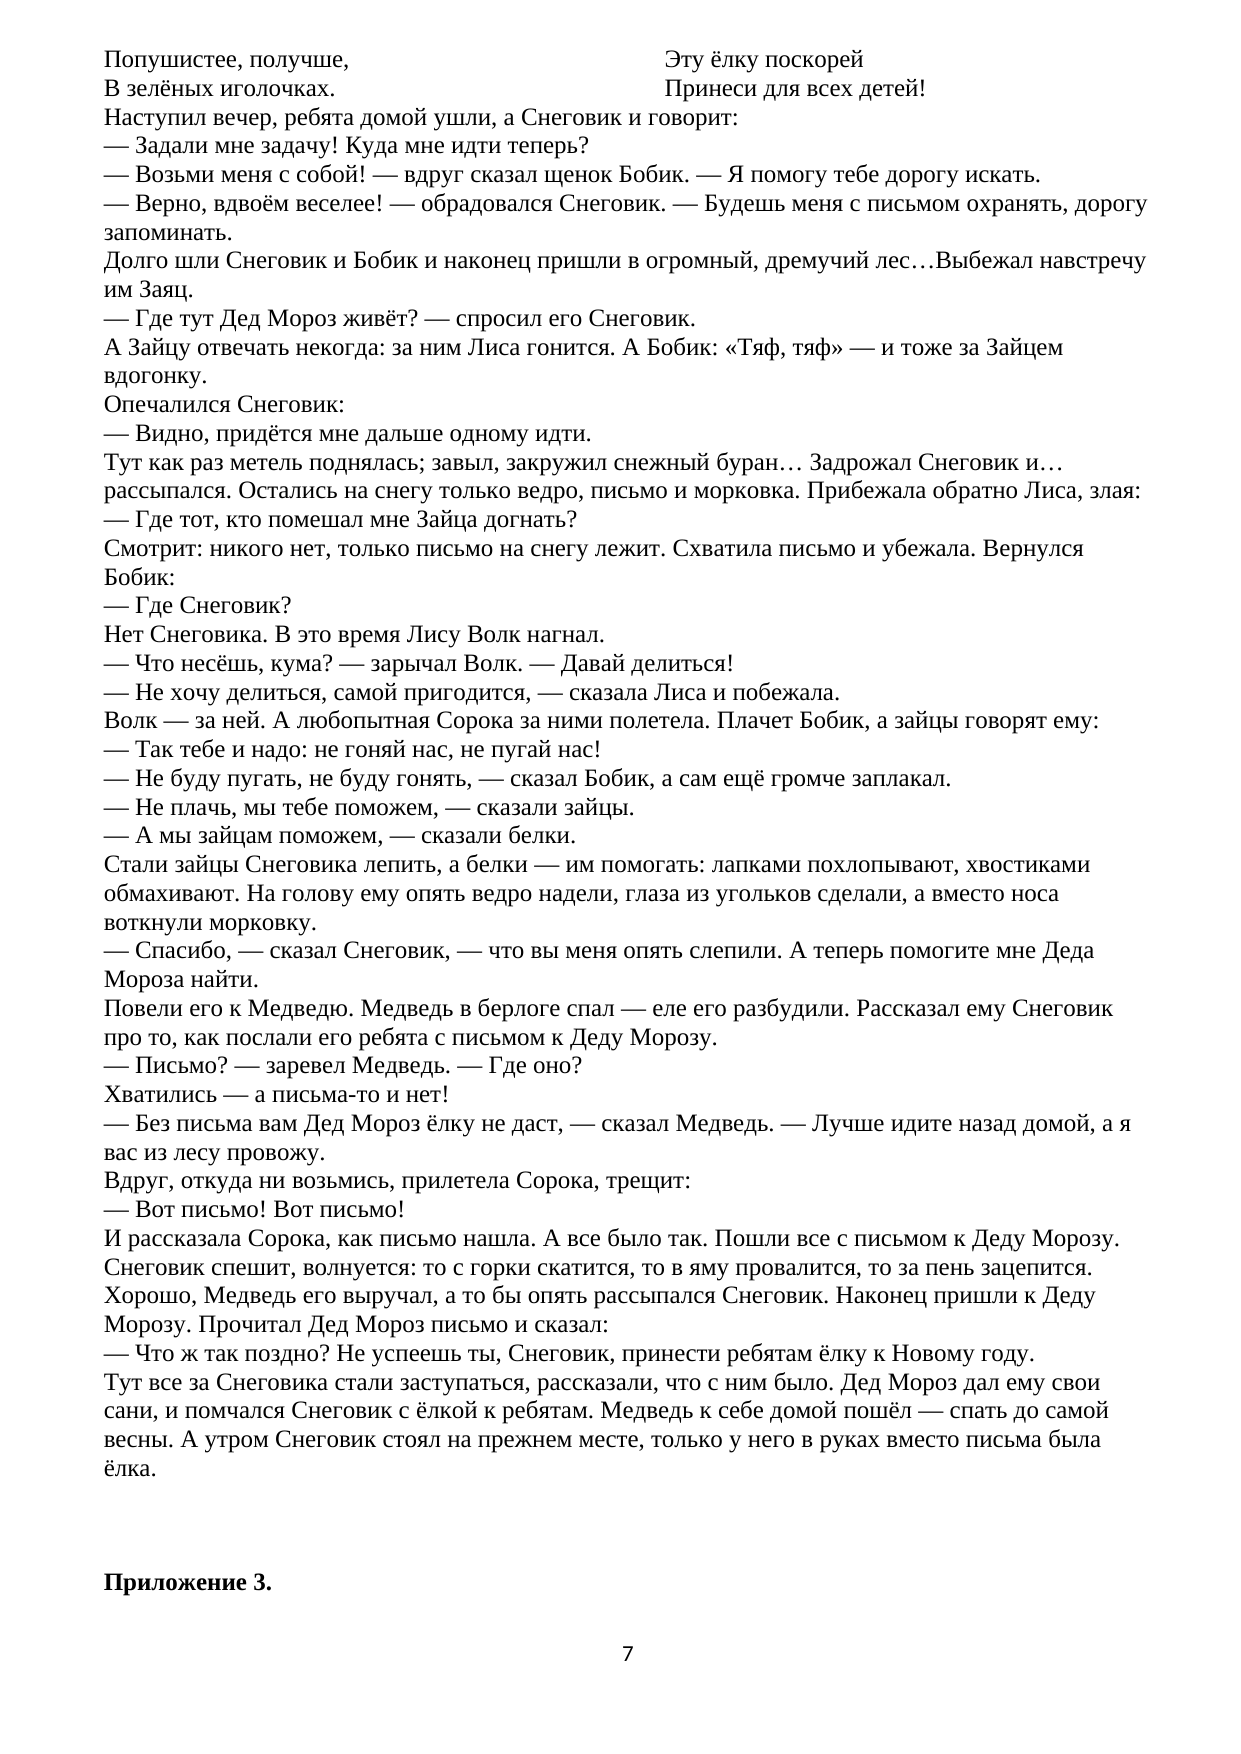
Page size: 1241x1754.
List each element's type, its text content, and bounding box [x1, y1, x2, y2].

text — Где тут Дед Мороз живёт? — спросил его Снеговик. [103, 303, 1152, 332]
text — Письмо? — заревел Медведь. — Где оно? [103, 1051, 1152, 1079]
text — Верно, вдвоём веселее! — обрадовался Снеговик. — Будешь меня с письмом охранять, дорогу запоминать. [103, 188, 1152, 246]
text — Так тебе и надо: не гоняй нас, не пугай нас! [103, 734, 1152, 763]
text — Что несёшь, кума? — зарычал Волк. — Давай делиться! [103, 648, 1152, 677]
text Эту ёлку поскорей [664, 44, 1152, 73]
text Повели его к Медведю. Медведь в берлоге спал — еле его разбудили. Рассказал ему Снеговик про то, как послали его ребята с письмом к Деду Морозу. [103, 993, 1152, 1051]
text — Не буду пугать, не буду гонять, — сказал Бобик, а сам ещё громче заплакал. [103, 763, 1152, 792]
text Хватились — а письма-то и нет! [103, 1079, 1152, 1108]
text Тут все за Снеговика стали заступаться, рассказали, что с ним было. Дед Мороз дал ему свои сани, и помчался Снеговик с ёлкой к ребятам. Медведь к себе домой пошёл — спать до самой весны. А утром Снеговик стоял на прежнем месте, только у него в руках вместо письма была ёлка. [103, 1367, 1152, 1482]
text Вдруг, откуда ни возьмись, прилетела Сорока, трещит: [103, 1166, 1152, 1194]
text — Видно, придётся мне дальше одному идти. [103, 418, 1152, 447]
text А Зайцу отвечать некогда: за ним Лиса гонится. А Бобик: «Тяф, тяф» — и тоже за Зайцем вдогонку. [103, 332, 1152, 389]
text Тут как раз метель поднялась; завыл, закружил снежный буран… Задрожал Снеговик и… рассыпался. Остались на снегу только ведро, письмо и морковка. Прибежала обратно Лиса, злая: [103, 447, 1152, 504]
text Волк — за ней. А любопытная Сорока за ними полетела. Плачет Бобик, а зайцы говорят ему: [103, 706, 1152, 734]
text Смотрит: никого нет, только письмо на снегу лежит. Схватила письмо и убежала. Вернулся Бобик: [103, 533, 1152, 591]
text Приложение 3. [103, 1539, 1152, 1596]
text Нет Снеговика. В это время Лису Волк нагнал. [103, 619, 1152, 648]
text — Возьми меня с собой! — вдруг сказал щенок Бобик. — Я помогу тебе дорогу искать. [103, 159, 1152, 188]
text — Без письма вам Дед Мороз ёлку не даст, — сказал Медведь. — Лучше идите назад домой, а я вас из лесу провожу. [103, 1108, 1152, 1166]
text Хорошо, Медведь его выручал, а то бы опять рассыпался Снеговик. Наконец пришли к Деду Морозу. Прочитал Дед Мороз письмо и сказал: [103, 1281, 1152, 1338]
text — Где тот, кто помешал мне Зайца догнать? [103, 504, 1152, 533]
text Снеговик спешит, волнуется: то с горки скатится, то в яму провалится, то за пень зацепится. [103, 1252, 1152, 1281]
text — Задали мне задачу! Куда мне идти теперь? [103, 131, 1152, 159]
text — Вот письмо! Вот письмо! [103, 1194, 1152, 1223]
text Попушистее, получше, [103, 44, 591, 73]
text Стали зайцы Снеговика лепить, а белки — им помогать: лапками похлопывают, хвостиками обмахивают. На голову ему опять ведро надели, глаза из угольков сделали, а вместо носа воткнули морковку. [103, 849, 1152, 936]
text — Не плачь, мы тебе поможем, — сказали зайцы. [103, 792, 1152, 821]
text И рассказала Сорока, как письмо нашла. А все было так. Пошли все с письмом к Деду Морозу. [103, 1223, 1152, 1252]
text Принеси для всех детей! [664, 73, 1152, 102]
text — Спасибо, — сказал Снеговик, — что вы меня опять слепили. А теперь помогите мне Деда Мороза найти. [103, 936, 1152, 993]
text Наступил вечер, ребята домой ушли, а Снеговик и говорит: [103, 102, 1152, 131]
text — Не хочу делиться, самой пригодится, — сказала Лиса и побежала. [103, 677, 1152, 706]
text Долго шли Снеговик и Бобик и наконец пришли в огромный, дремучий лес…Выбежал навстречу им Заяц. [103, 246, 1152, 303]
text В зелёных иголочках. [103, 73, 591, 102]
text — А мы зайцам поможем, — сказали белки. [103, 821, 1152, 849]
text — Что ж так поздно? Не успеешь ты, Снеговик, принести ребятам ёлку к Новому году. [103, 1338, 1152, 1367]
text Опечалился Снеговик: [103, 389, 1152, 418]
text — Где Снеговик? [103, 591, 1152, 619]
